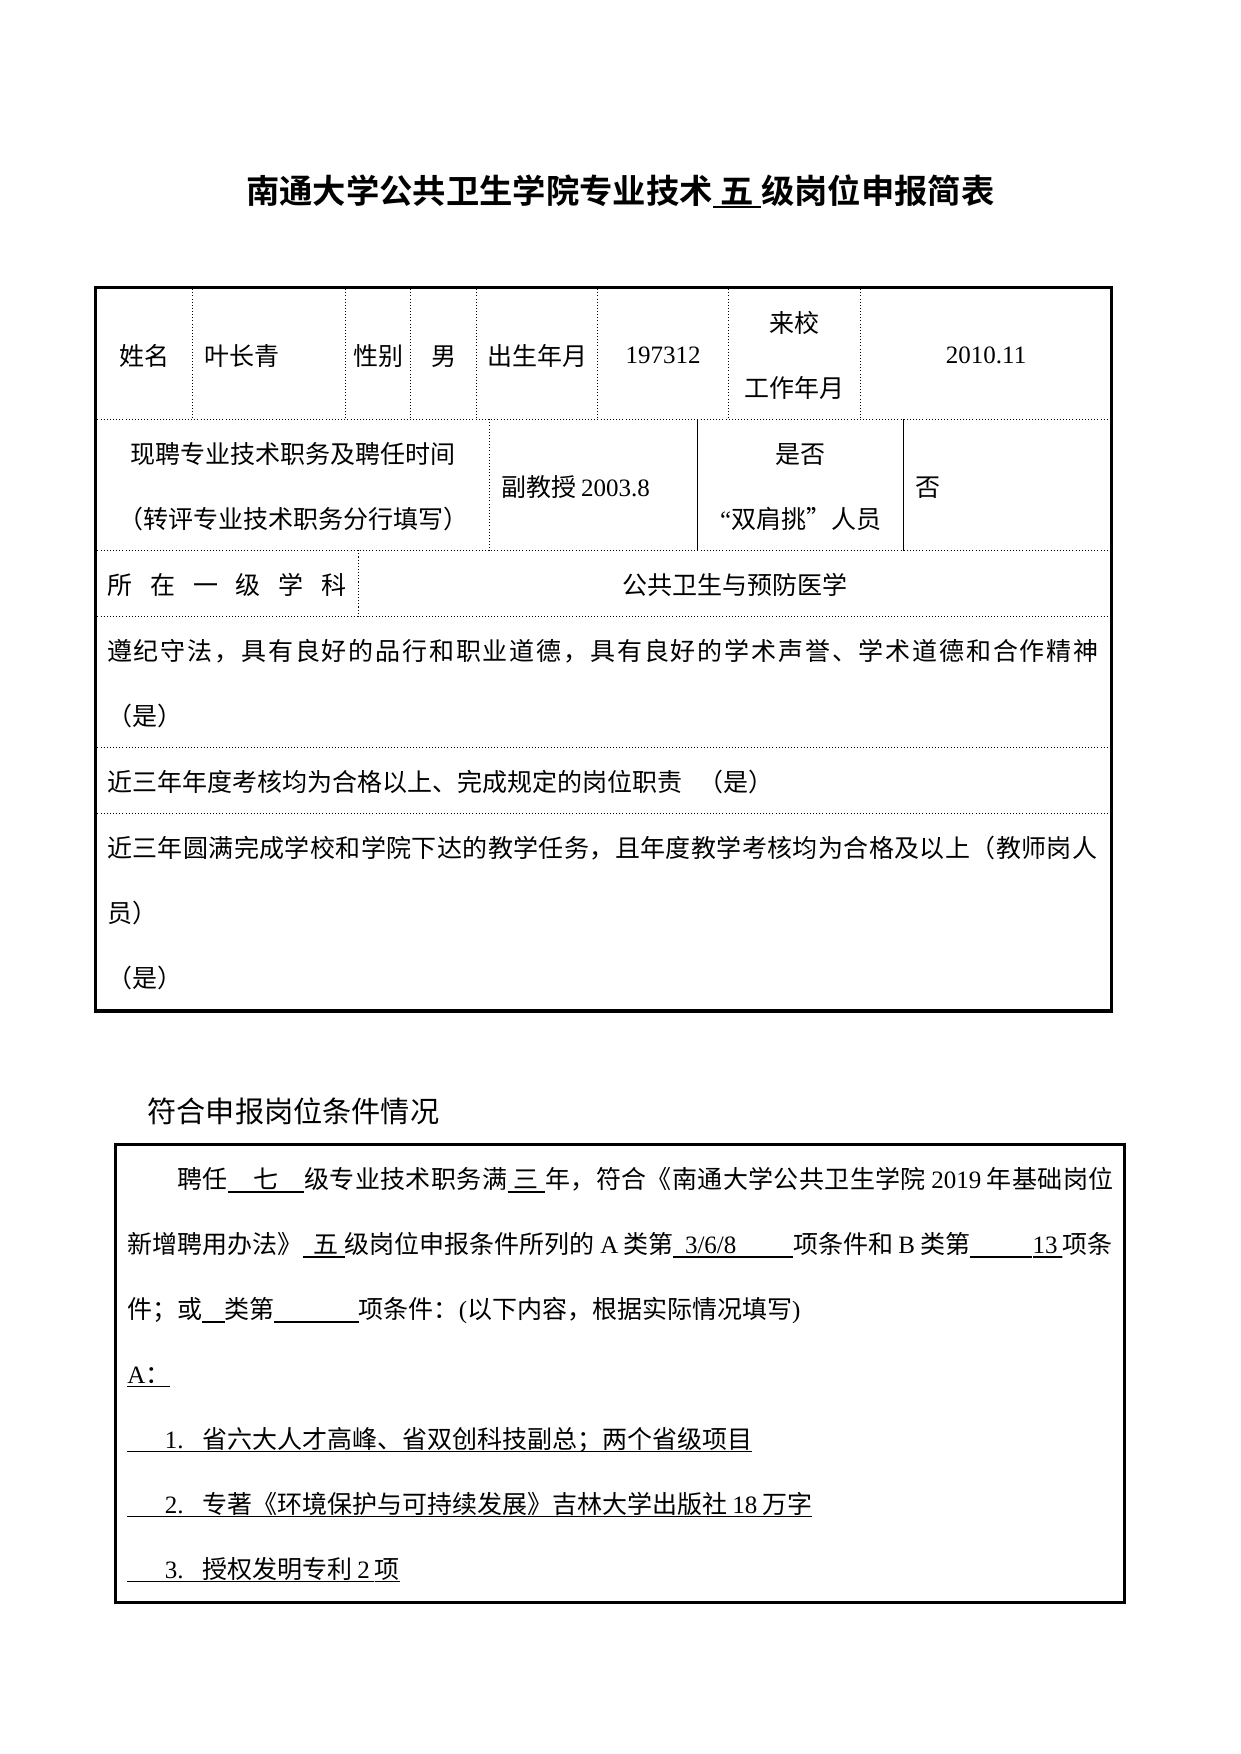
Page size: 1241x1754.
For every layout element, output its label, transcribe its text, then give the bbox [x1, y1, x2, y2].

text 南通大学公共卫生学院专业技术 五 级岗位申报简表 [118, 156, 1122, 221]
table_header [117, 1146, 1123, 1601]
table_cell 遵纪守法，具有良好的品行和职业道德，具有良好的学术声誉、学术道德和合作精神（是） [97, 616, 1110, 747]
table_header 出生年月 [476, 289, 597, 419]
table_cell 所在一级学科 [97, 550, 358, 616]
table_cell 副教授2003.8 [490, 419, 697, 550]
table_cell 现聘专业技术职务及聘任时间 （转评专业技术职务分行填写） [97, 419, 490, 550]
table_header 来校 工作年月 [729, 289, 860, 419]
table_cell 公共卫生与预防医学 [358, 550, 1110, 616]
table_header 叶长青 [193, 289, 345, 419]
table_cell 近三年圆满完成学校和学院下达的教学任务，且年度教学考核均为合格及以上（教师岗人员） （是） [97, 813, 1110, 1009]
table_cell 是否 “双肩挑”人员 [698, 419, 903, 550]
table_header 姓名 [97, 289, 193, 419]
table_header 2010.11 [860, 289, 1110, 419]
table_header 197312 [597, 289, 728, 419]
text 符合申报岗位条件情况 [118, 1077, 1122, 1142]
table_header 性别 [345, 289, 411, 419]
table_header 男 [411, 289, 476, 419]
table_cell 否 [904, 419, 1110, 550]
table_cell 近三年年度考核均为合格以上、完成规定的岗位职责 （是） [97, 747, 1110, 813]
